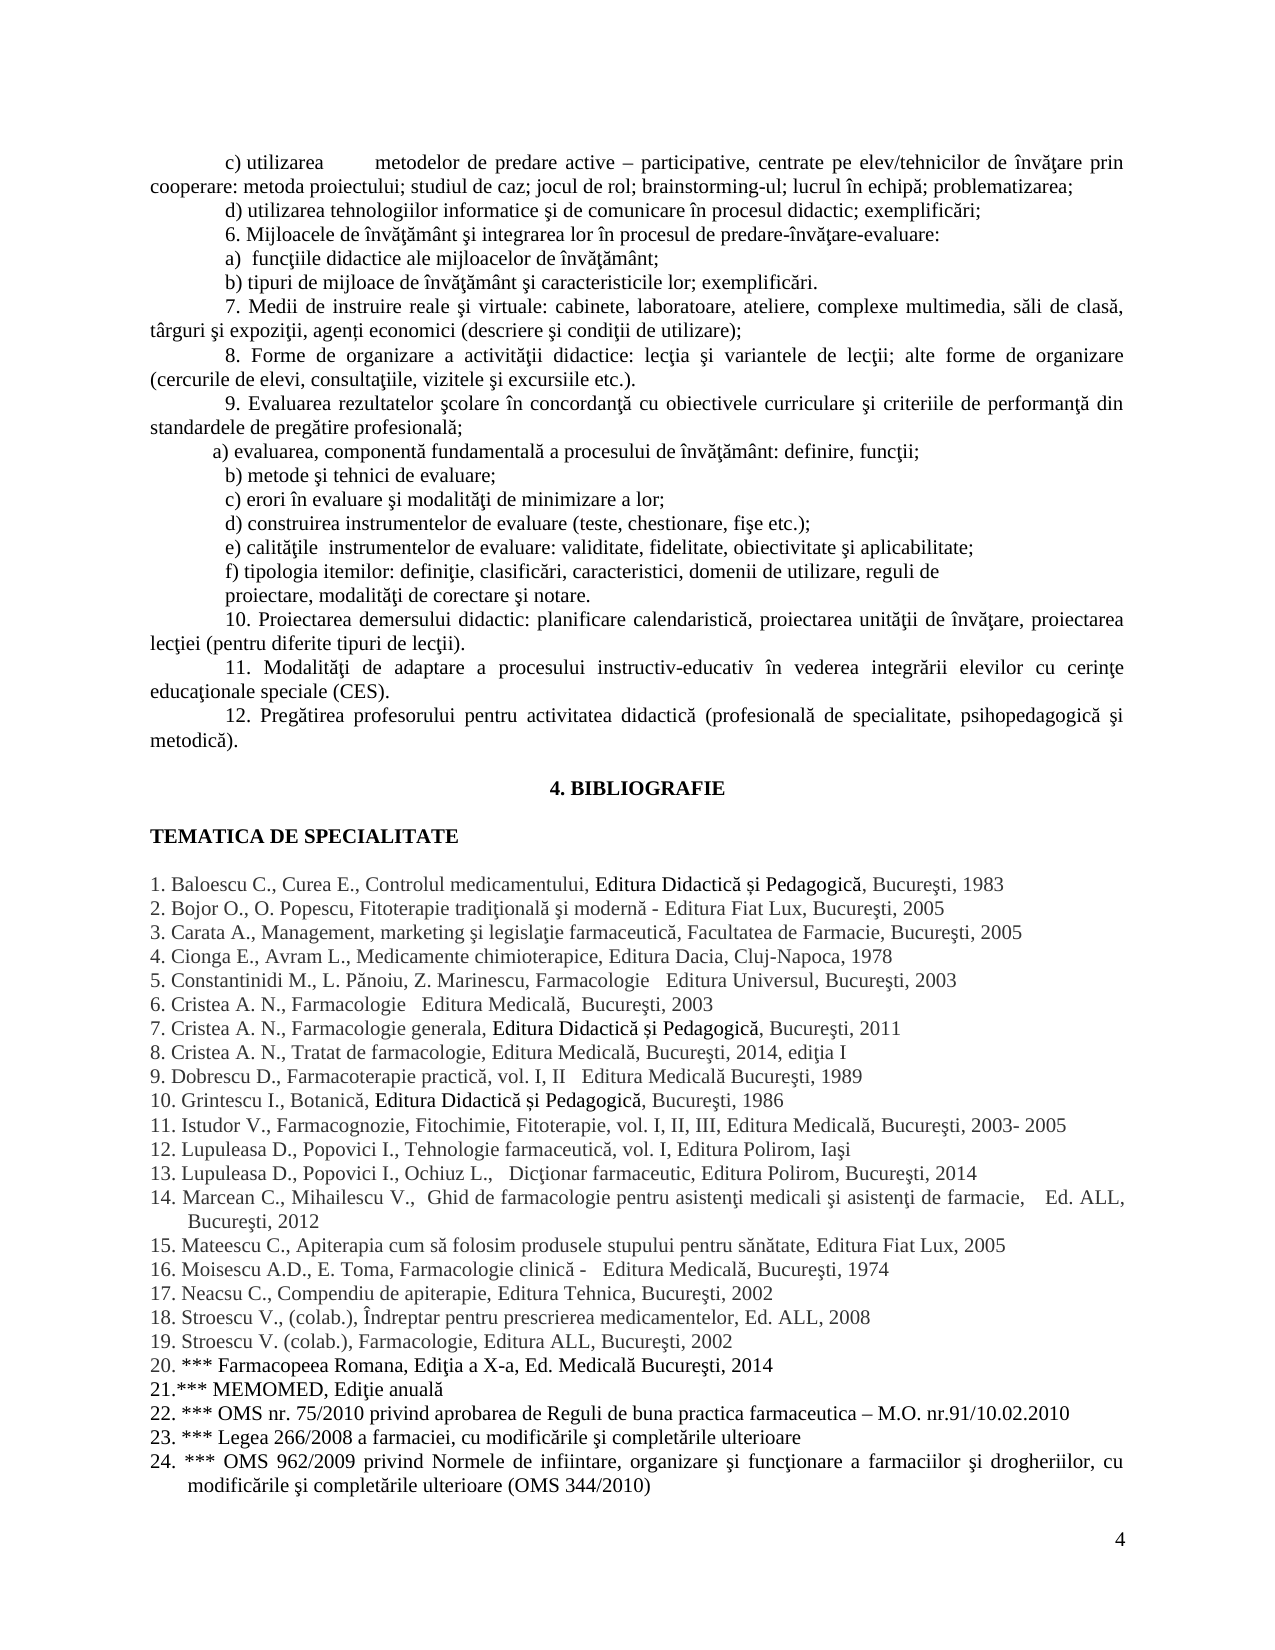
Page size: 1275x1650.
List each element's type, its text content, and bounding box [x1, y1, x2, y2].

text 15. Mateescu C., Apiterapia cum să folosim produsele stupului pentru sănătate, Editura Fiat Lux, 2005 [150, 1233, 1125, 1257]
text 4. BIBLIOGRAFIE [150, 776, 1125, 800]
text 12. Lupuleasa D., Popovici I., Tehnologie farmaceutică, vol. I, Editura Polirom, Iaşi [150, 1137, 1125, 1161]
text 11. Modalităţi de adaptare a procesului instructiv-educativ în vederea integrării elevilor cu cerinţe educaţionale speciale (CES). [150, 655, 1125, 703]
text 19. Stroescu V. (colab.), Farmacologie, Editura ALL, Bucureşti, 2002 [150, 1329, 1125, 1353]
text d) utilizarea tehnologiilor informatice şi de comunicare în procesul didactic; exemplificări; [150, 198, 1125, 222]
text d) construirea instrumentelor de evaluare (teste, chestionare, fişe etc.); [150, 511, 1125, 535]
text proiectare, modalităţi de corectare şi notare. [150, 583, 1125, 607]
text 17. Neacsu C., Compendiu de apiterapie, Editura Tehnica, Bucureşti, 2002 [150, 1281, 1125, 1305]
text a) funcţiile didactice ale mijloacelor de învăţământ; [150, 246, 1125, 270]
text 6. Mijloacele de învăţământ şi integrarea lor în procesul de predare-învăţare-evaluare: [150, 222, 1125, 246]
text 1. Baloescu C., Curea E., Controlul medicamentului, Editura Didactică și Pedagogică, Bucureşti, 1983 [150, 872, 1125, 896]
text 6. Cristea A. N., Farmacologie Editura Medicală, Bucureşti, 2003 [150, 992, 1125, 1016]
text 9. Evaluarea rezultatelor şcolare în concordanţă cu obiectivele curriculare şi criteriile de performanţă din standardele de pregătire profesională; [150, 391, 1125, 439]
text 2. Bojor O., O. Popescu, Fitoterapie tradiţională şi modernă - Editura Fiat Lux, Bucureşti, 2005 [150, 896, 1125, 920]
text 13. Lupuleasa D., Popovici I., Ochiuz L., Dicţionar farmaceutic, Editura Polirom, Bucureşti, 2014 [150, 1161, 1125, 1185]
text 8. Forme de organizare a activităţii didactice: lecţia şi variantele de lecţii; alte forme de organizare (cercurile de elevi, consultaţiile, vizitele şi excursiile etc.). [150, 342, 1125, 391]
text 7. Medii de instruire reale şi virtuale: cabinete, laboratoare, ateliere, complexe multimedia, săli de clasă, târguri şi expoziţii, agenți economici (descriere şi condiţii de utilizare); [150, 294, 1125, 342]
text c) utilizarea metodelor de predare active – participative, centrate pe elev/tehnicilor de învăţare prin cooperare: metoda proiectului; studiul de caz; jocul de rol; brainstorming-ul; lucrul în echipă; problematizarea; [150, 150, 1125, 198]
text 22. *** OMS nr. 75/2010 privind aprobarea de Reguli de buna practica farmaceutica – M.O. nr.91/10.02.2010 [150, 1401, 1125, 1425]
text b) tipuri de mijloace de învăţământ şi caracteristicile lor; exemplificări. [150, 270, 1125, 294]
text 11. Istudor V., Farmacognozie, Fitochimie, Fitoterapie, vol. I, II, III, Editura Medicală, Bucureşti, 2003- 2005 [150, 1112, 1125, 1137]
text 16. Moisescu A.D., E. Toma, Farmacologie clinică - Editura Medicală, Bucureşti, 1974 [150, 1257, 1125, 1281]
text 18. Stroescu V., (colab.), Îndreptar pentru prescrierea medicamentelor, Ed. ALL, 2008 [150, 1305, 1125, 1329]
text 20. *** Farmacopeea Romana, Ediţia a X-a, Ed. Medicală Bucureşti, 2014 [150, 1353, 1125, 1377]
text TEMATICA DE SPECIALITATE [150, 824, 1125, 848]
text c) erori în evaluare şi modalităţi de minimizare a lor; [150, 487, 1125, 511]
text 8. Cristea A. N., Tratat de farmacologie, Editura Medicală, Bucureşti, 2014, ediţia I [150, 1040, 1125, 1064]
text 5. Constantinidi M., L. Pănoiu, Z. Marinescu, Farmacologie Editura Universul, Bucureşti, 2003 [150, 968, 1125, 992]
text 4. Cionga E., Avram L., Medicamente chimioterapice, Editura Dacia, Cluj-Napoca, 1978 [150, 944, 1125, 968]
text 14. Marcean C., Mihailescu V., Ghid de farmacologie pentru asistenţi medicali şi asistenţi de farmacie, Ed. ALL, Bucureşti, 2012 [150, 1185, 1125, 1233]
text 23. *** Legea 266/2008 a farmaciei, cu modificările şi completările ulterioare [150, 1425, 1125, 1449]
text e) calităţile instrumentelor de evaluare: validitate, fidelitate, obiectivitate şi aplicabilitate; [150, 535, 1125, 559]
text 10. Proiectarea demersului didactic: planificare calendaristică, proiectarea unităţii de învăţare, proiectarea lecţiei (pentru diferite tipuri de lecţii). [150, 607, 1125, 655]
text f) tipologia itemilor: definiţie, clasificări, caracteristici, domenii de utilizare, reguli de [150, 559, 1125, 583]
text b) metode şi tehnici de evaluare; [150, 463, 1125, 487]
text 7. Cristea A. N., Farmacologie generala, Editura Didactică și Pedagogică, Bucureşti, 2011 [150, 1016, 1125, 1040]
text 21.*** MEMOMED, Ediţie anuală [150, 1377, 1125, 1401]
text 12. Pregătirea profesorului pentru activitatea didactică (profesională de specialitate, psihopedagogică şi metodică). [150, 703, 1125, 752]
text 10. Grintescu I., Botanică, Editura Didactică și Pedagogică, Bucureşti, 1986 [150, 1088, 1125, 1112]
text a) evaluarea, componentă fundamentală a procesului de învăţământ: definire, funcţii; [150, 439, 1125, 463]
text 3. Carata A., Management, marketing şi legislaţie farmaceutică, Facultatea de Farmacie, Bucureşti, 2005 [150, 920, 1125, 944]
text 24. *** OMS 962/2009 privind Normele de infiintare, organizare şi funcţionare a farmaciilor şi drogheriilor, cu modificările şi completările ulterioare (OMS 344/2010) [150, 1449, 1125, 1497]
text 9. Dobrescu D., Farmacoterapie practică, vol. I, II Editura Medicală Bucureşti, 1989 [150, 1064, 1125, 1088]
